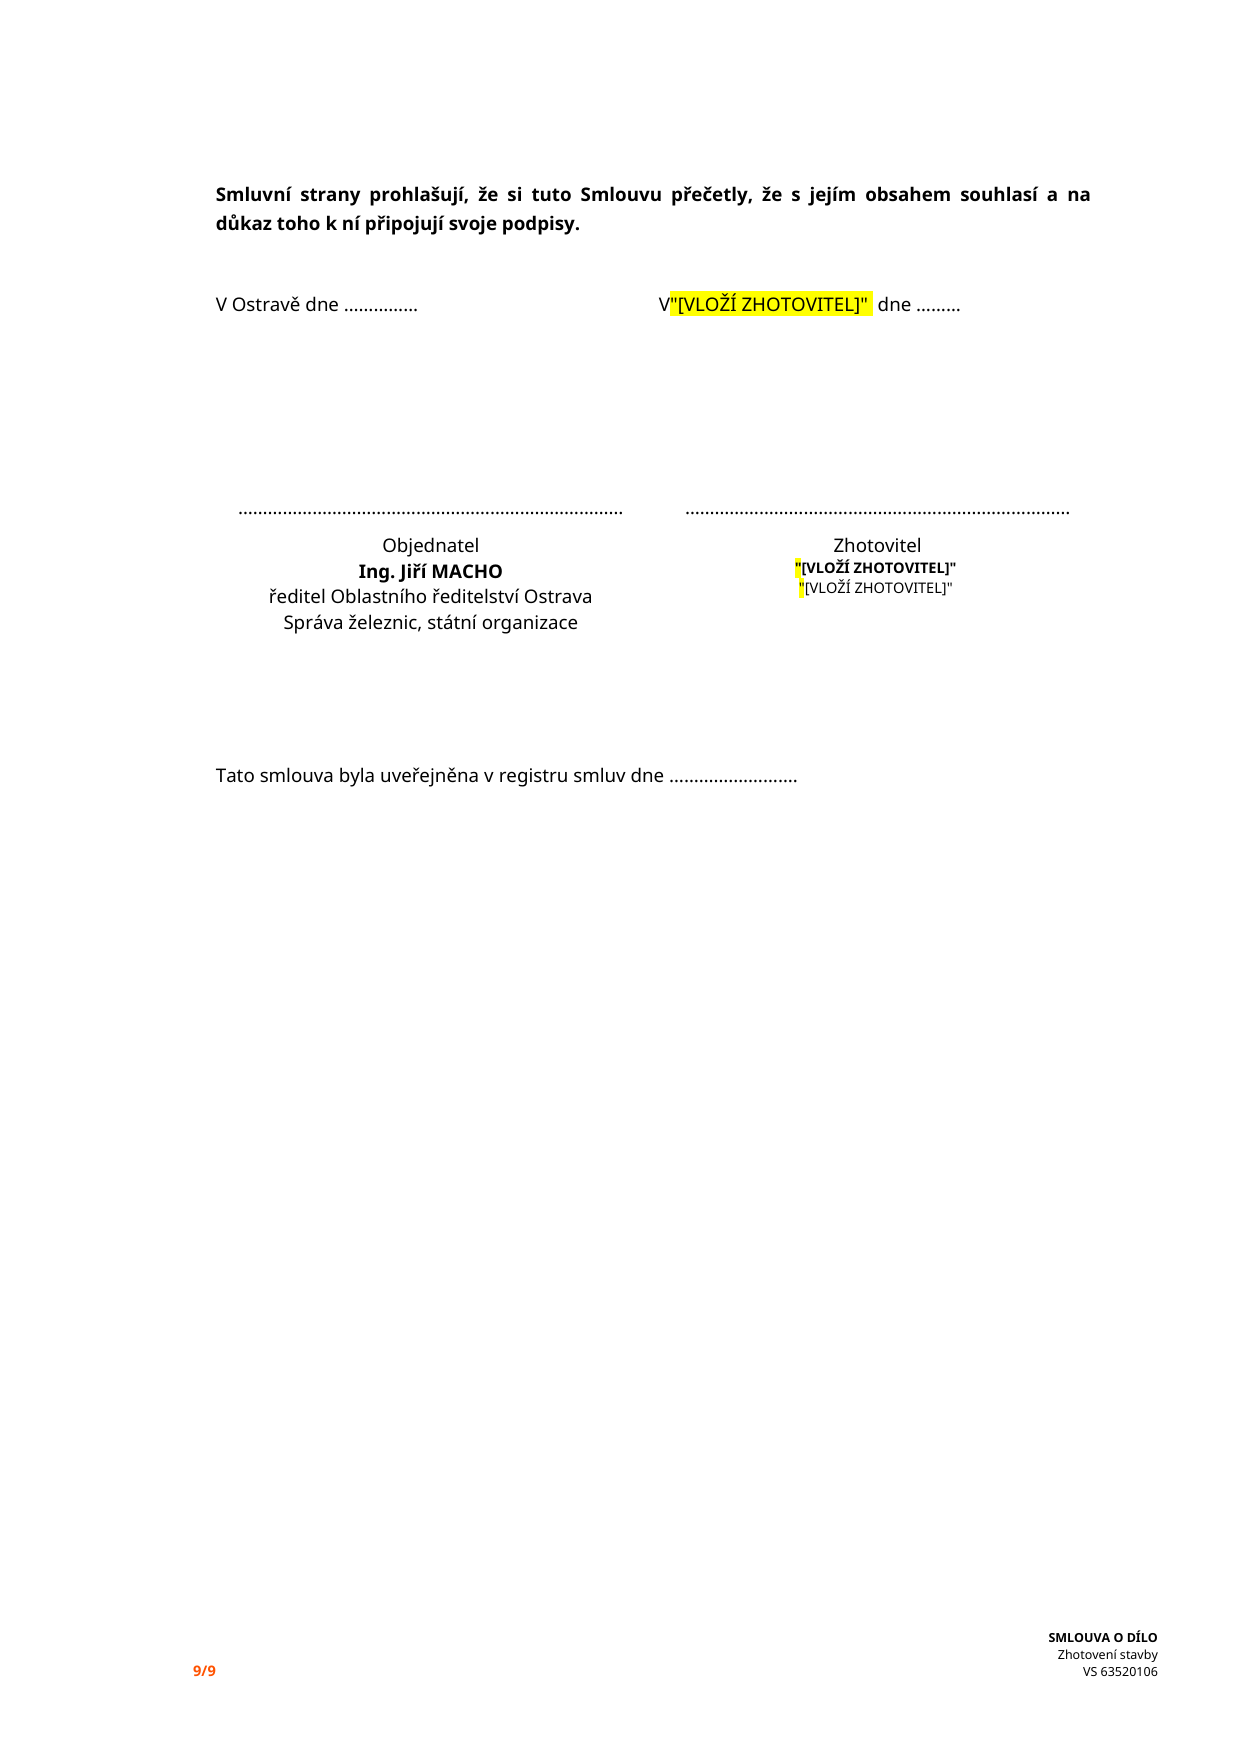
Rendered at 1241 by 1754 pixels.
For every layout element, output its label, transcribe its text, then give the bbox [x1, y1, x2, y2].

table_header …………………………………………………………………… Objednatel Ing. Jiří MACHO ředitel Oblastního ředitelství Ostrava Správa železnic, státní organizace [207, 453, 654, 641]
text V Ostravě dne …………… V dne ……… [873, 291, 1093, 316]
text V Ostravě dne …………… V dne ……… [216, 291, 670, 316]
text Tato smlouva byla uveřejněna v registru smluv dne ………….…………. [216, 762, 1093, 788]
text Smluvní strany prohlašují, že si tuto Smlouvu přečetly, že s jejím obsahem souhlasí a na důkaz toho k ní připojují svoje podpisy. [216, 182, 1093, 235]
table_header …………………………………………………………………… Zhotovitel [654, 453, 1101, 641]
